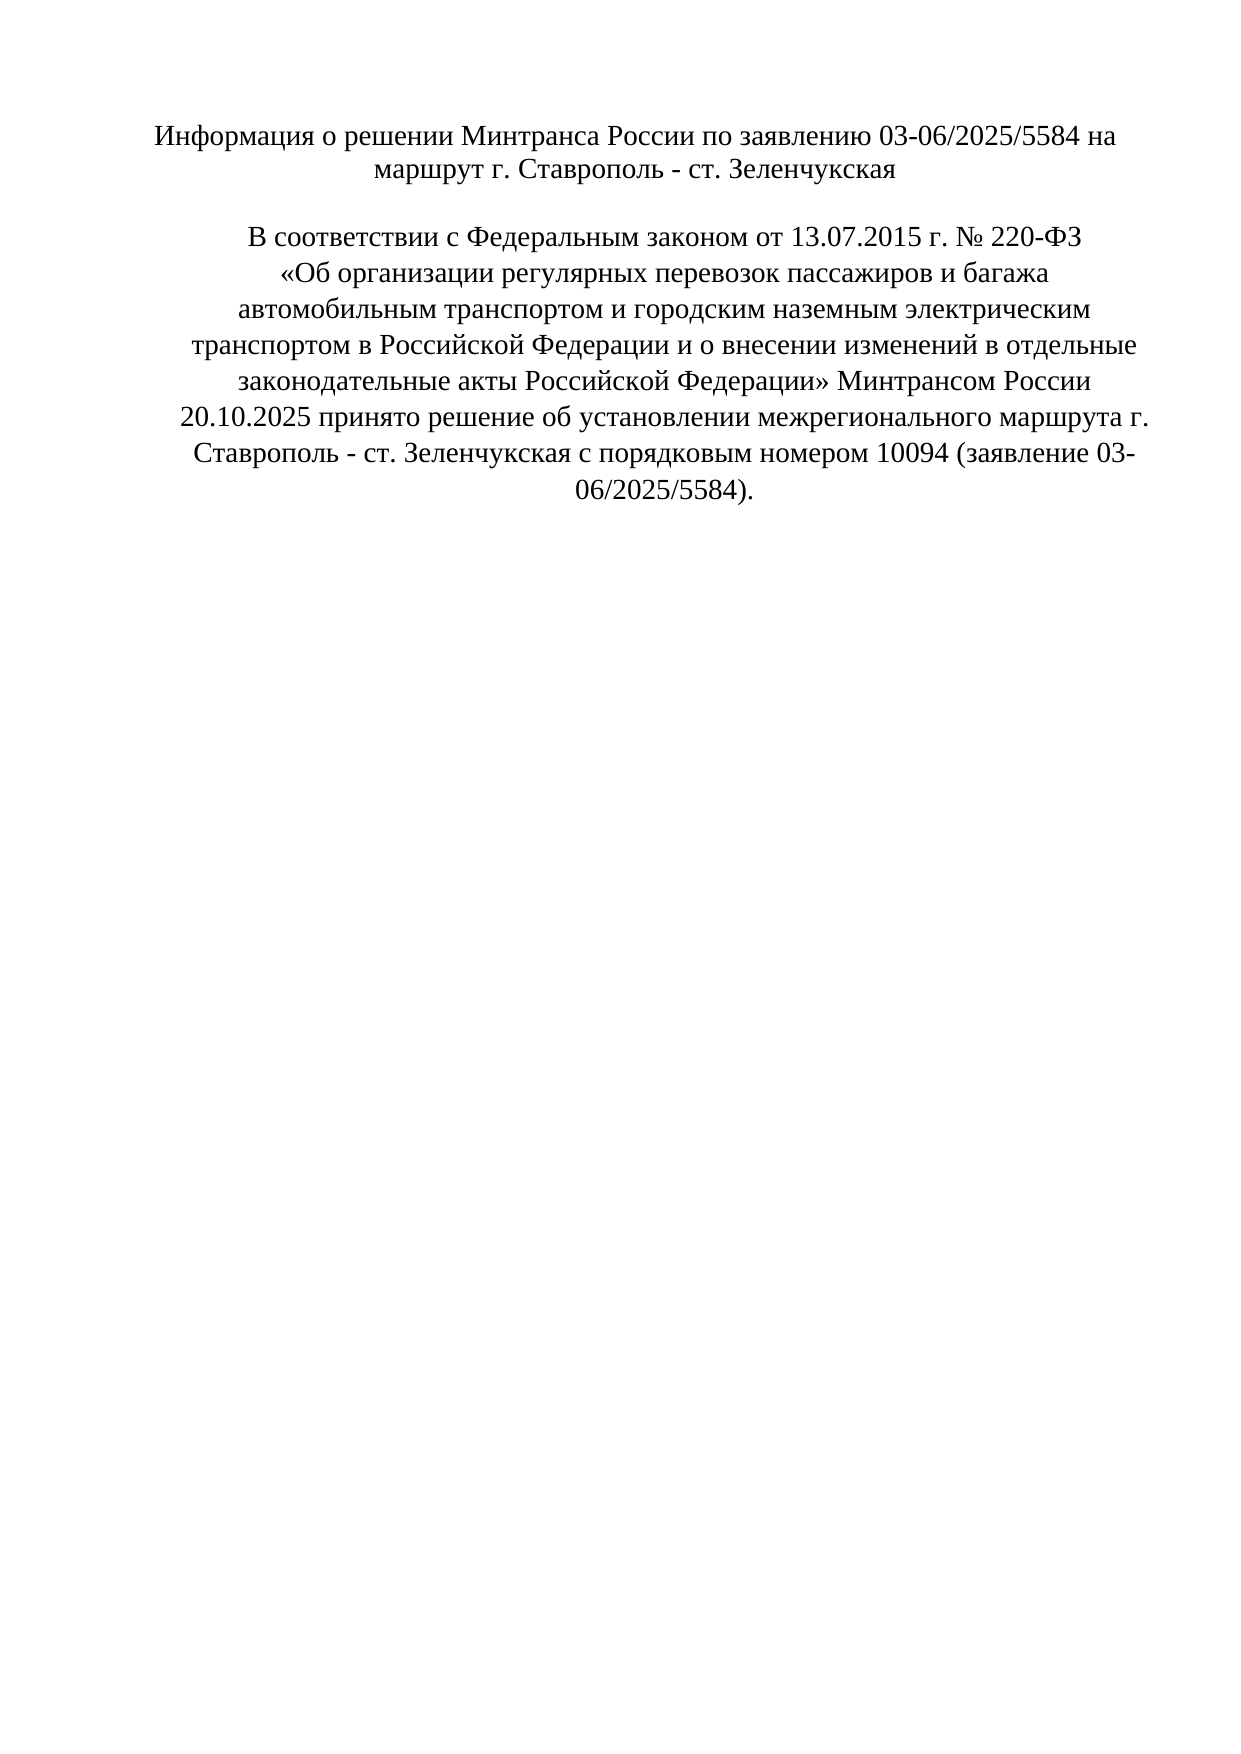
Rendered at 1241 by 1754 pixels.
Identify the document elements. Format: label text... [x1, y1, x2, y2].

text В соответствии с Федеральным законом от 13.07.2015 г. № 220-ФЗ «Об организации регулярных перевозок пассажиров и багажа автомобильным транспортом и городским наземным электрическим транспортом в Российской Федерации и о внесении изменений в отдельные законодательные акты Российской Федерации» Минтрансом России 20.10.2025 принято решение об установлении межрегионального маршрута г. Ставрополь - ст. Зеленчукская с порядковым номером 10094 (заявление 03-06/2025/5584). [177, 219, 1152, 505]
text Информация о решении Минтранса России по заявлению 03-06/2025/5584 на маршрут г. Ставрополь - ст. Зеленчукская [118, 118, 1152, 185]
